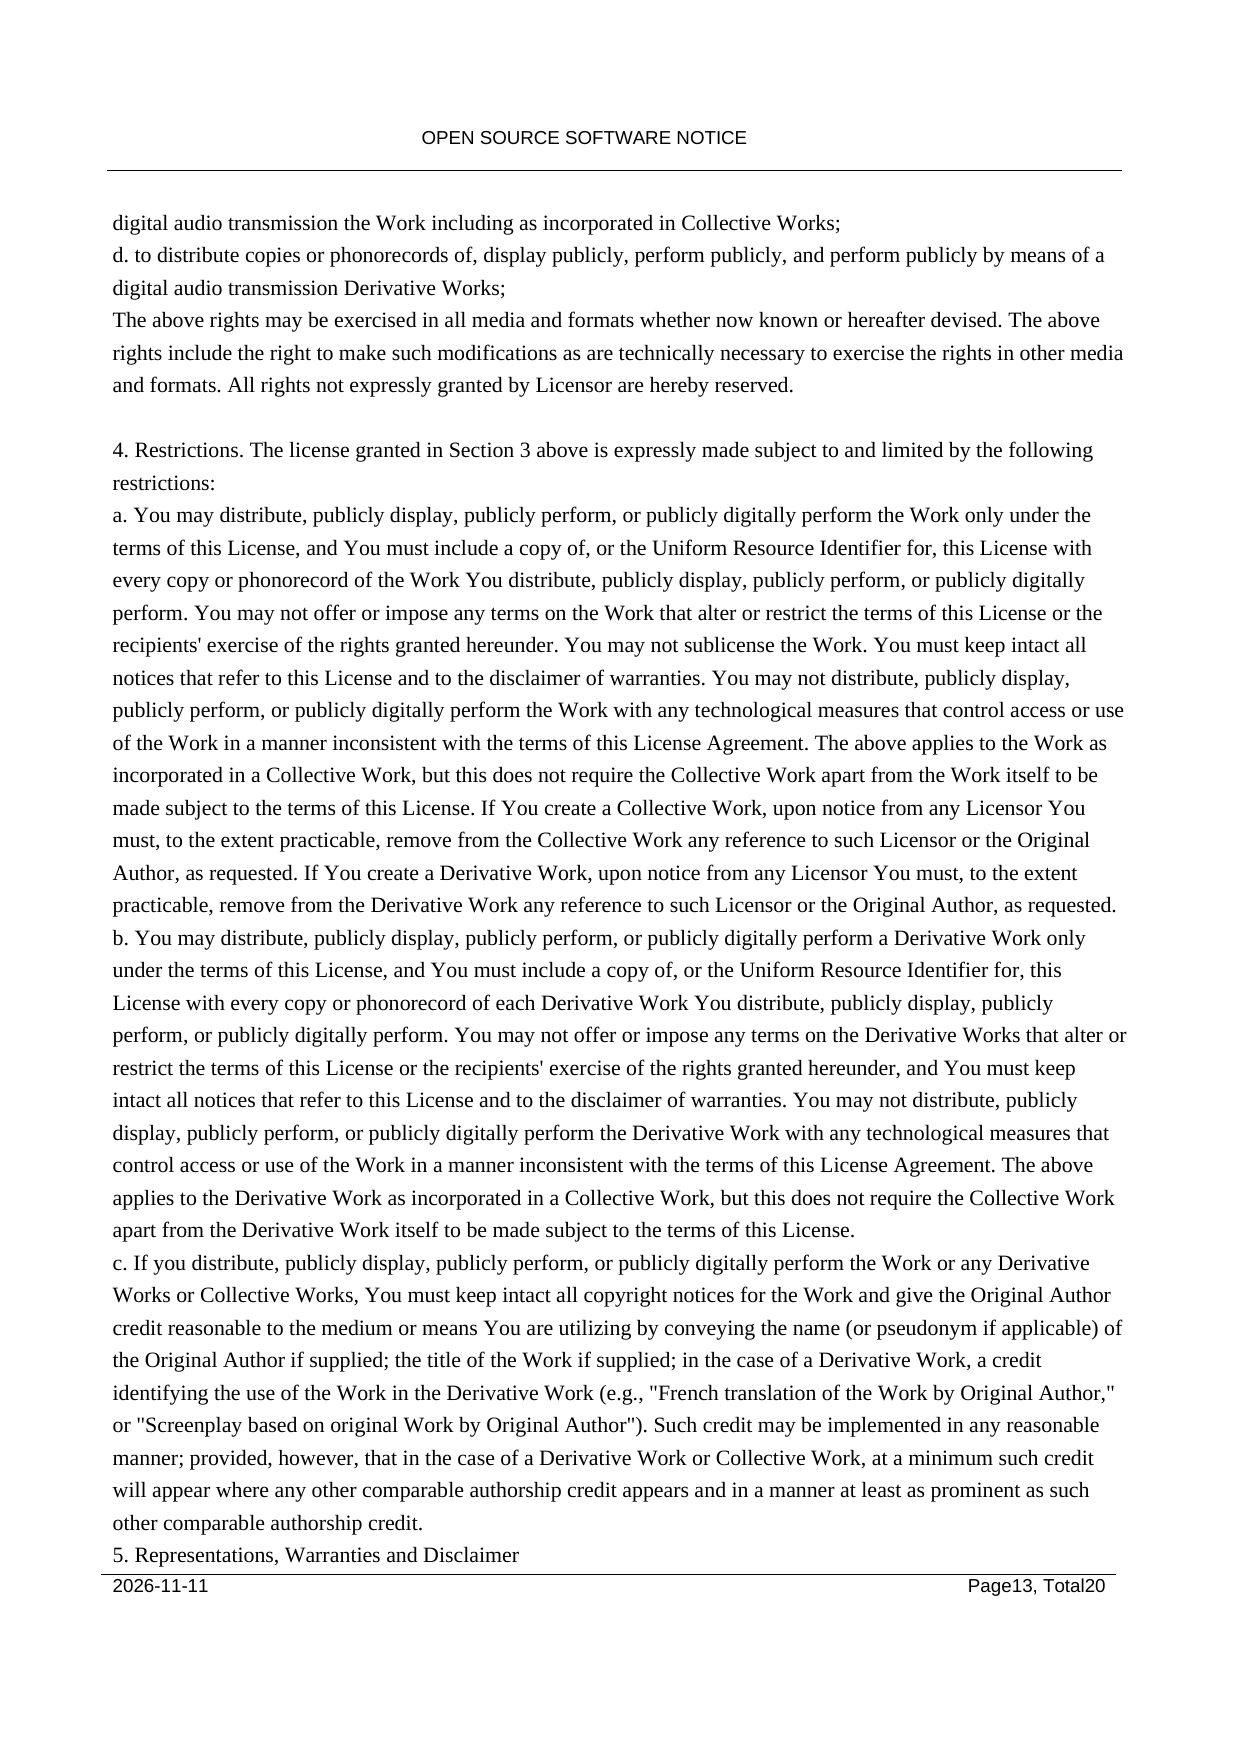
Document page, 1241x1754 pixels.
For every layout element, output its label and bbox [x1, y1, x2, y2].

text [112, 206, 1128, 1571]
